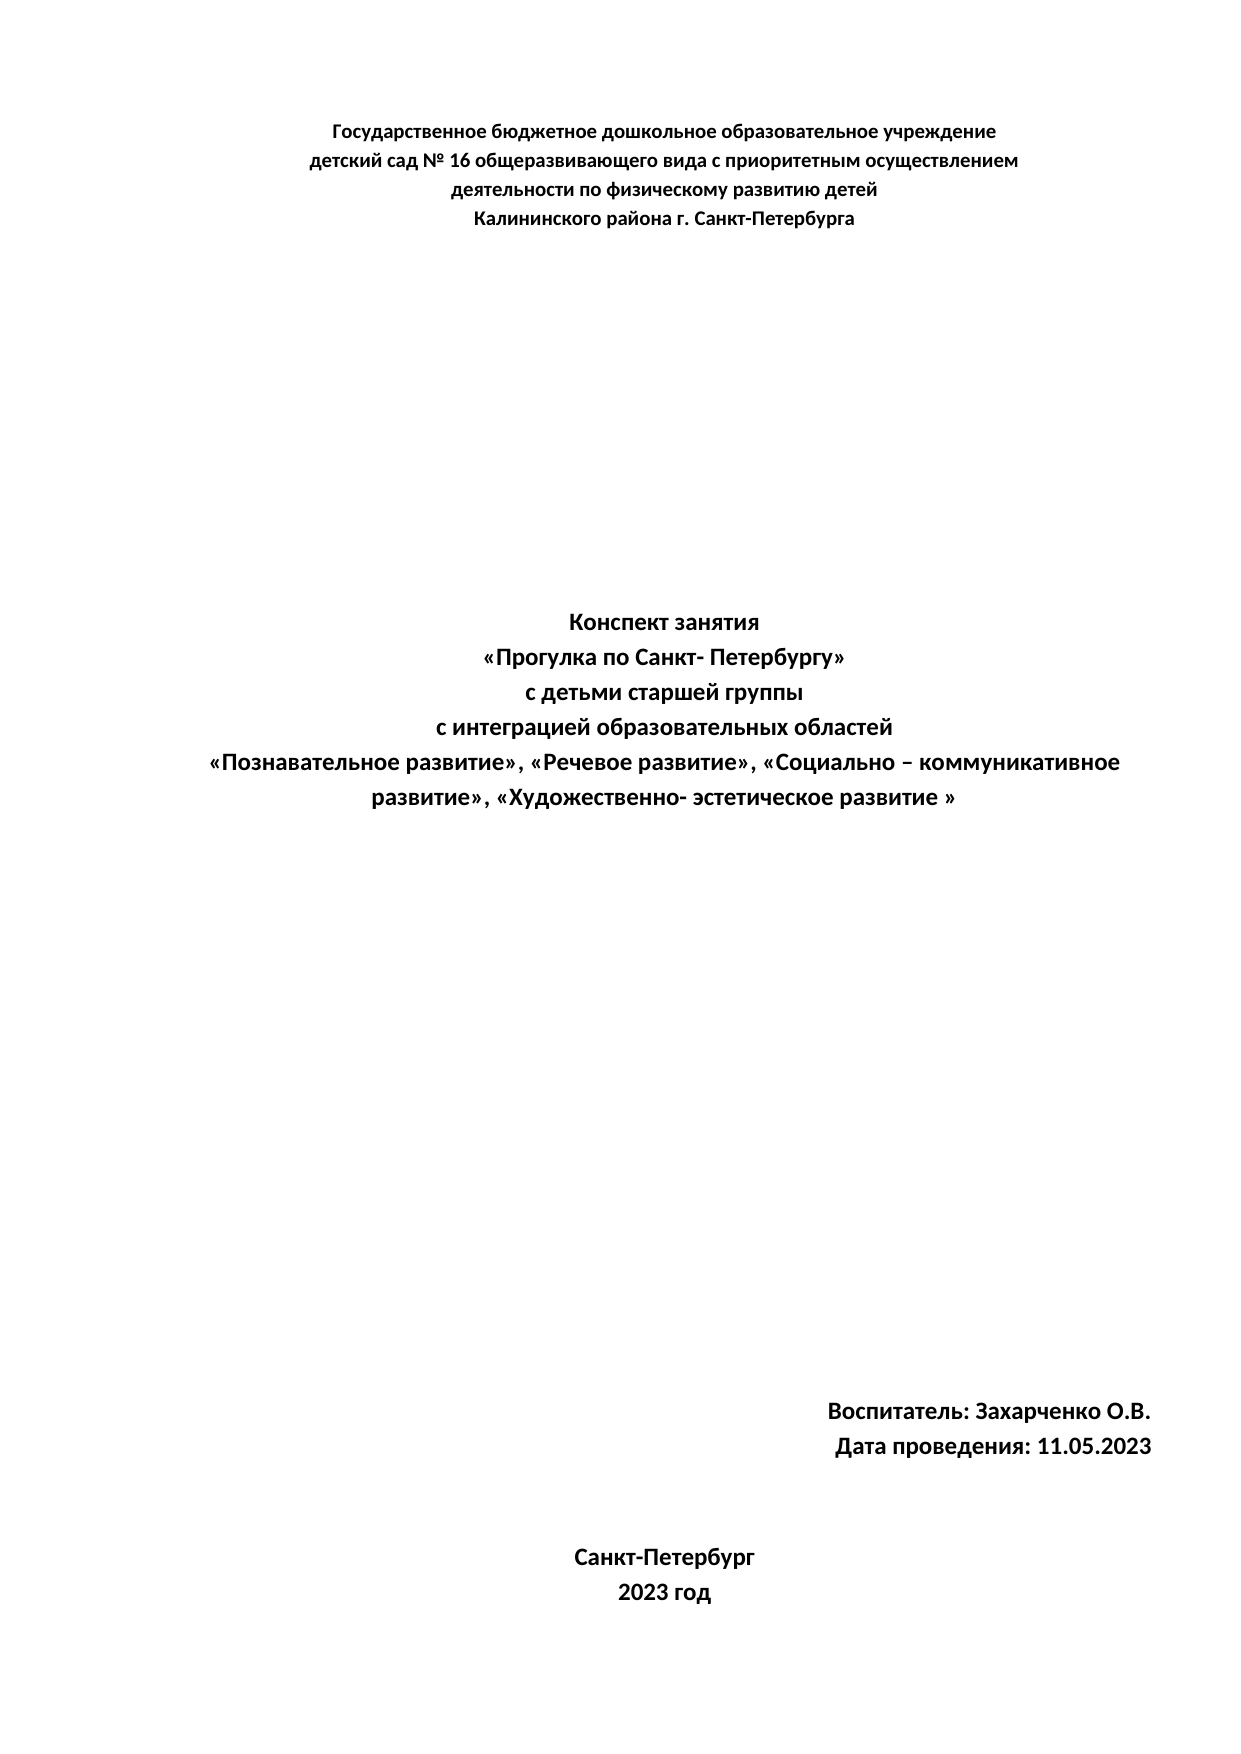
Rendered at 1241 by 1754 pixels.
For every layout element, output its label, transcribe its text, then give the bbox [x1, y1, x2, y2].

text Конспект занятия «Прогулка по Санкт- Петербургу» с детьми старшей группы с интеграцией образовательных областей «Познавательное развитие», «Речевое развитие», «Социально – коммуникативное развитие», «Художественно- эстетическое развитие » [177, 606, 1152, 811]
text Санкт-Петербург 2023 год [177, 1541, 1152, 1607]
text Государственное бюджетное дошкольное образовательное учреждение детский сад № 16 общеразвивающего вида с приоритетным осуществлением деятельности по физическому развитию детей Калининского района г. Санкт-Петербурга [177, 118, 1152, 231]
text Воспитатель: Захарченко О.В. Дата проведения: 11.05.2023 [177, 1395, 1152, 1460]
